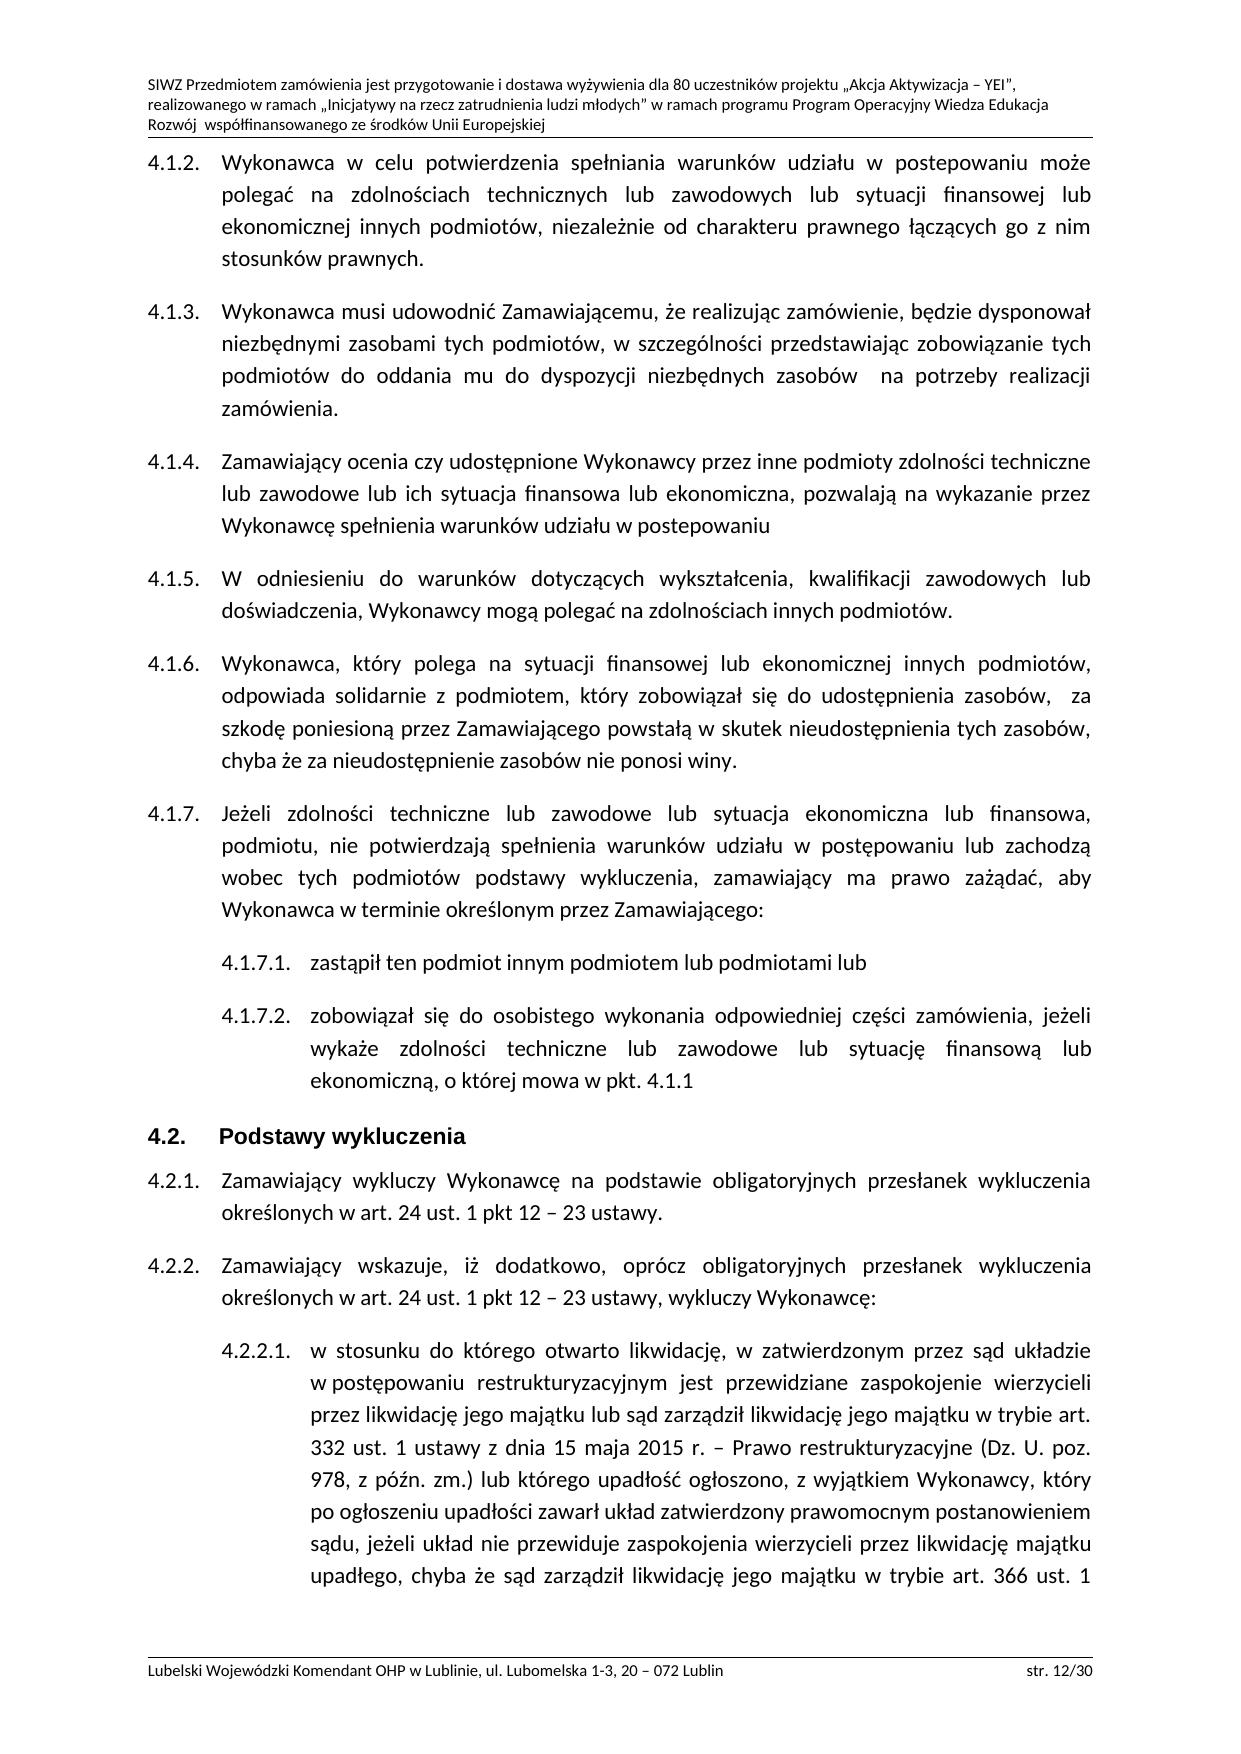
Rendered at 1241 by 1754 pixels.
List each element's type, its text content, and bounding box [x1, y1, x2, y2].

text Zamawiający ocenia czy udostępnione Wykonawcy przez inne podmioty zdolności techniczne lub zawodowe lub ich sytuacja finansowa lub ekonomiczna, pozwalają na wykazanie przez Wykonawcę spełnienia warunków udziału w postepowaniu [148, 447, 1093, 539]
subtitle Podstawy wykluczenia [148, 1123, 1093, 1149]
text Jeżeli zdolności techniczne lub zawodowe lub sytuacja ekonomiczna lub finansowa, podmiotu, nie potwierdzają spełnienia warunków udziału w postępowaniu lub zachodzą wobec tych podmiotów podstawy wykluczenia, zamawiający ma prawo zażądać, aby Wykonawca w terminie określonym przez Zamawiającego: [148, 799, 1093, 923]
text zastąpił ten podmiot innym podmiotem lub podmiotami lub [221, 948, 1093, 977]
text Zamawiający wskazuje, iż dodatkowo, oprócz obligatoryjnych przesłanek wykluczenia określonych w art. 24 ust. 1 pkt 12 – 23 ustawy, wykluczy Wykonawcę: [148, 1251, 1093, 1311]
text Wykonawca, który polega na sytuacji finansowej lub ekonomicznej innych podmiotów, odpowiada solidarnie z podmiotem, który zobowiązał się do udostępnienia zasobów, za szkodę poniesioną przez Zamawiającego powstałą w skutek nieudostępnienia tych zasobów, chyba że za nieudostępnienie zasobów nie ponosi winy. [148, 649, 1093, 774]
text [221, 1336, 1093, 1589]
text zobowiązał się do osobistego wykonania odpowiedniej części zamówienia, jeżeli wykaże zdolności techniczne lub zawodowe lub sytuację finansową lub ekonomiczną, o której mowa w pkt. 4.1.1 [221, 1002, 1093, 1094]
text Wykonawca musi udowodnić Zamawiającemu, że realizując zamówienie, będzie dysponował niezbędnymi zasobami tych podmiotów, w szczególności przedstawiając zobowiązanie tych podmiotów do oddania mu do dyspozycji niezbędnych zasobów na potrzeby realizacji zamówienia. [148, 297, 1093, 422]
text Wykonawca w celu potwierdzenia spełniania warunków udziału w postepowaniu może polegać na zdolnościach technicznych lub zawodowych lub sytuacji finansowej lub ekonomicznej innych podmiotów, niezależnie od charakteru prawnego łączących go z nim stosunków prawnych. [148, 148, 1093, 272]
text W odniesieniu do warunków dotyczących wykształcenia, kwalifikacji zawodowych lub doświadczenia, Wykonawcy mogą polegać na zdolnościach innych podmiotów. [148, 564, 1093, 624]
text Zamawiający wykluczy Wykonawcę na podstawie obligatoryjnych przesłanek wykluczenia określonych w art. 24 ust. 1 pkt 12 – 23 ustawy. [148, 1166, 1093, 1226]
